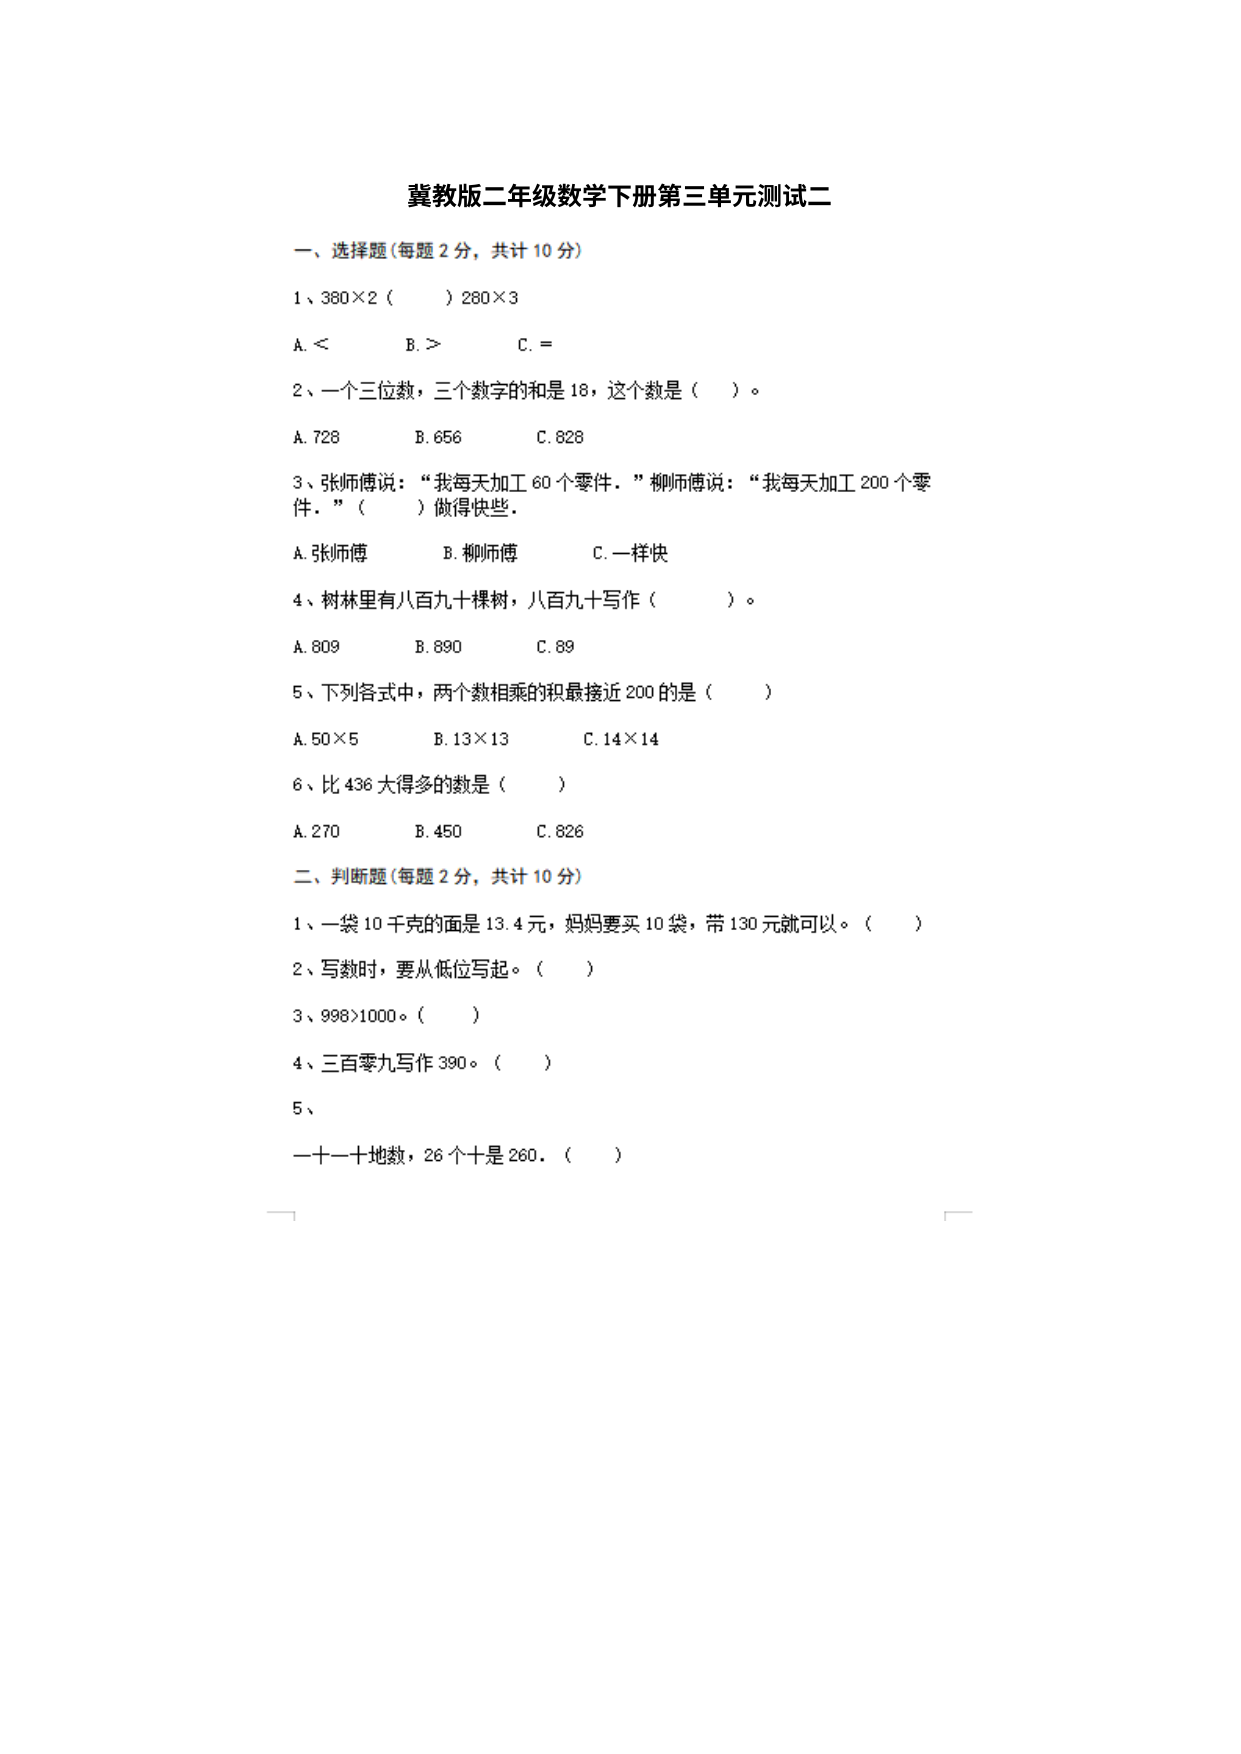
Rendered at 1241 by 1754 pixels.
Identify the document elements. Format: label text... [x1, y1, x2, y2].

picture [261, 227, 979, 1221]
